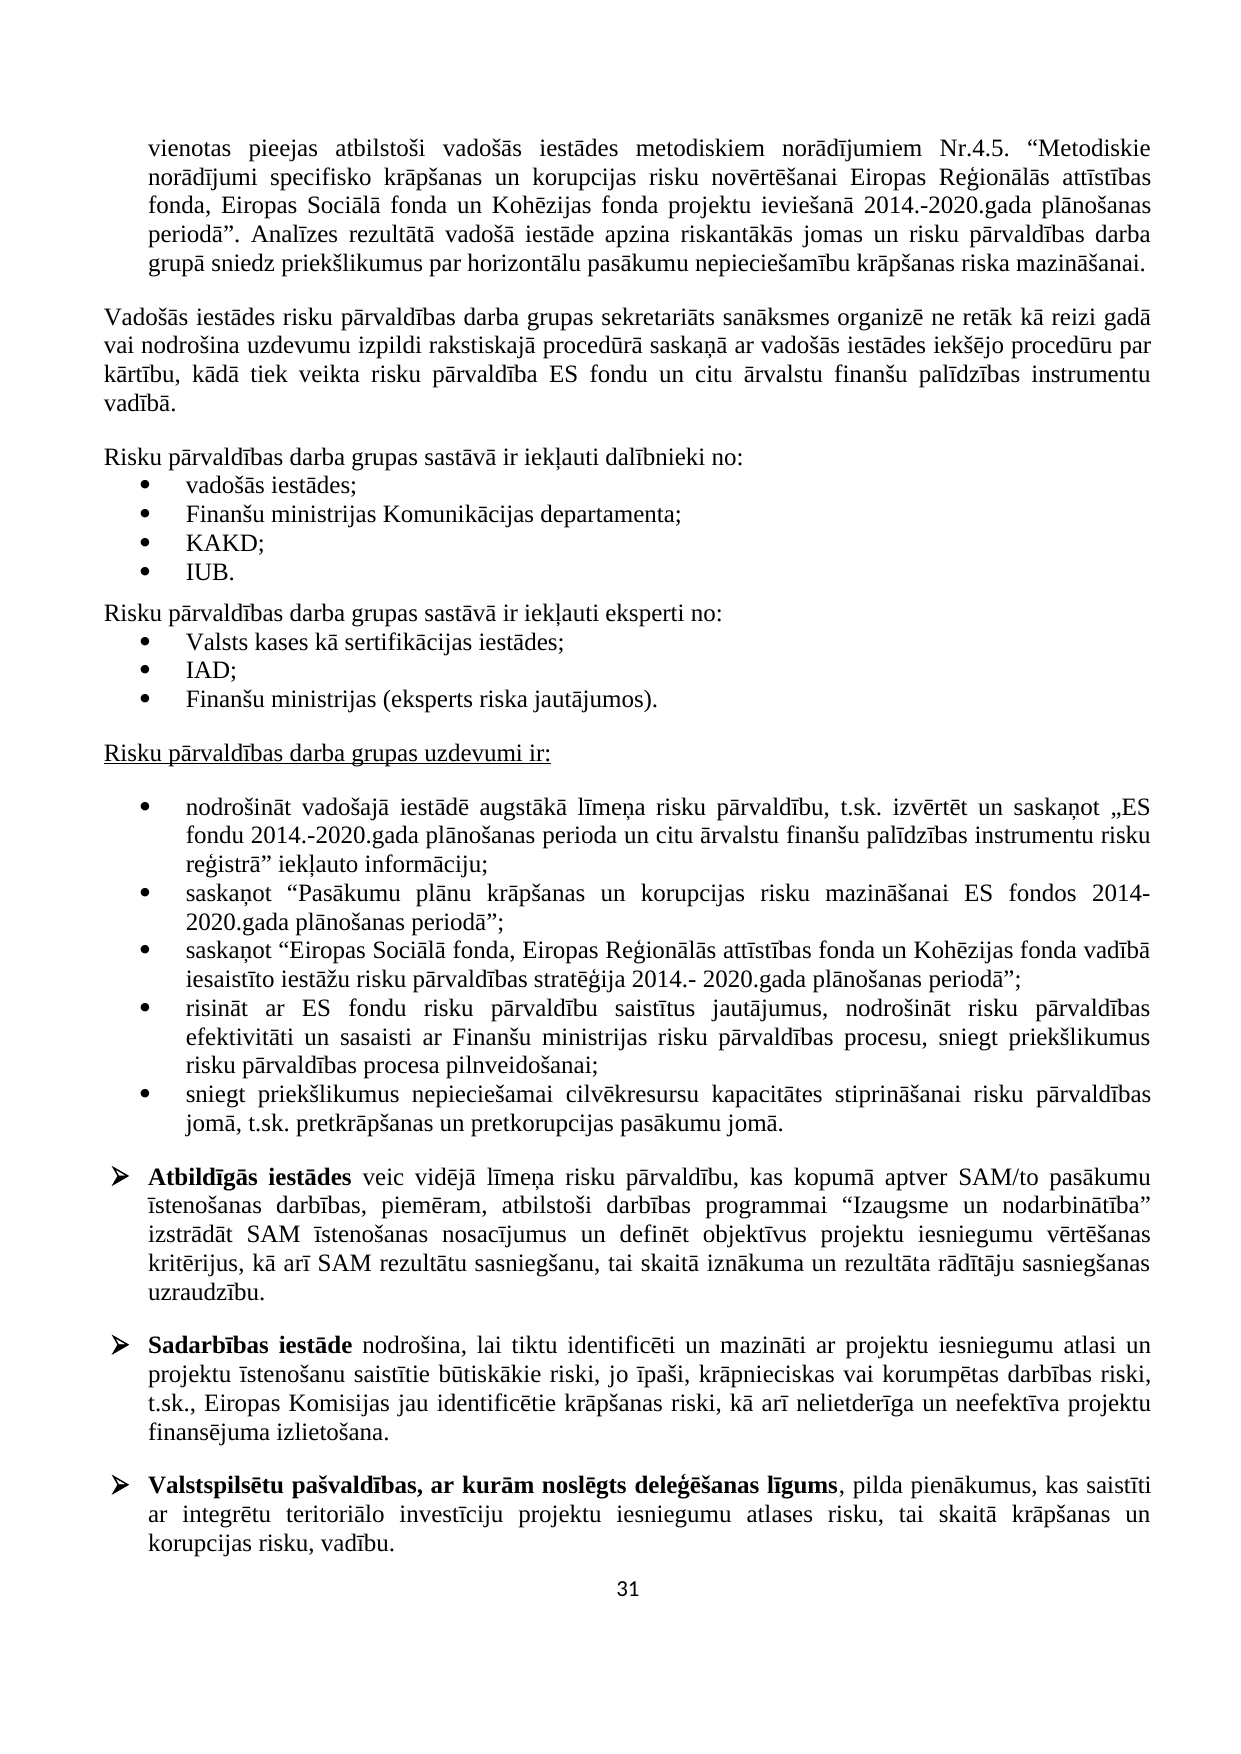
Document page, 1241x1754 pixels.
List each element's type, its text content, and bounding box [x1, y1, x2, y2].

list vadošās iestādes; [141, 470, 1152, 499]
text Risku pārvaldības darba grupas uzdevumi ir: [103, 738, 1152, 767]
list Sadarbības iestāde nodrošina, lai tiktu identificēti un mazināti ar projektu iesniegumu atlasi un projektu īstenošanu saistītie būtiskākie riski, jo īpaši, krāpnieciskas vai korumpētas darbības riski, t.sk., Eiropas Komisijas jau identificētie krāpšanas riski, kā arī nelietderīga un neefektīva projektu finansējuma izlietošana. [110, 1330, 1152, 1445]
list Valsts kases kā sertifikācijas iestādes; [141, 627, 1152, 655]
list IAD; [141, 655, 1152, 684]
text Risku pārvaldības darba grupas sastāvā ir iekļauti eksperti no: [103, 598, 1152, 627]
list saskaņot “Eiropas Sociālā fonda, Eiropas Reģionālās attīstības fonda un Kohēzijas fonda vadībā iesaistīto iestāžu risku pārvaldības stratēģija 2014.- 2020.gada plānošanas periodā”; [141, 935, 1152, 993]
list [110, 133, 1152, 277]
list saskaņot “Pasākumu plānu krāpšanas un korupcijas risku mazināšanai ES fondos 2014-2020.gada plānošanas periodā”; [141, 878, 1152, 935]
list nodrošināt vadošajā iestādē augstākā līmeņa risku pārvaldību, t.sk. izvērtēt un saskaņot „ES fondu 2014.-2020.gada plānošanas perioda un citu ārvalstu finanšu palīdzības instrumentu risku reģistrā” iekļauto informāciju; [141, 792, 1152, 878]
list risināt ar ES fondu risku pārvaldību saistītus jautājumus, nodrošināt risku pārvaldības efektivitāti un sasaisti ar Finanšu ministrijas risku pārvaldības procesu, sniegt priekšlikumus risku pārvaldības procesa pilnveidošanai; [141, 993, 1152, 1079]
list Finanšu ministrijas Komunikācijas departamenta; [141, 499, 1152, 528]
list Valstspilsētu pašvaldības, ar kurām noslēgts deleģēšanas līgums, pilda pienākumus, kas saistīti ar integrētu teritoriālo investīciju projektu iesniegumu atlases risku, tai skaitā krāpšanas un korupcijas risku, vadību. [110, 1470, 1152, 1557]
list Atbildīgās iestādes veic vidējā līmeņa risku pārvaldību, kas kopumā aptver SAM/to pasākumu īstenošanas darbības, piemēram, atbilstoši darbības programmai “Izaugsme un nodarbinātība” izstrādāt SAM īstenošanas nosacījumus un definēt objektīvus projektu iesniegumu vērtēšanas kritērijus, kā arī SAM rezultātu sasniegšanu, tai skaitā iznākuma un rezultāta rādītāju sasniegšanas uzraudzību. [110, 1162, 1152, 1305]
text Risku pārvaldības darba grupas sastāvā ir iekļauti dalībnieki no: [103, 442, 1152, 470]
list Finanšu ministrijas (eksperts riska jautājumos). [141, 684, 1152, 713]
list IUB. [141, 557, 1152, 585]
list KAKD; [141, 528, 1152, 557]
list sniegt priekšlikumus nepieciešamai cilvēkresursu kapacitātes stiprināšanai risku pārvaldības jomā, t.sk. pretkrāpšanas un pretkorupcijas pasākumu jomā. [141, 1079, 1152, 1137]
text Vadošās iestādes risku pārvaldības darba grupas sekretariāts sanāksmes organizē ne retāk kā reizi gadā vai nodrošina uzdevumu izpildi rakstiskajā procedūrā saskaņā ar vadošās iestādes iekšējo procedūru par kārtību, kādā tiek veikta risku pārvaldība ES fondu un citu ārvalstu finanšu palīdzības instrumentu vadībā. [103, 302, 1152, 417]
